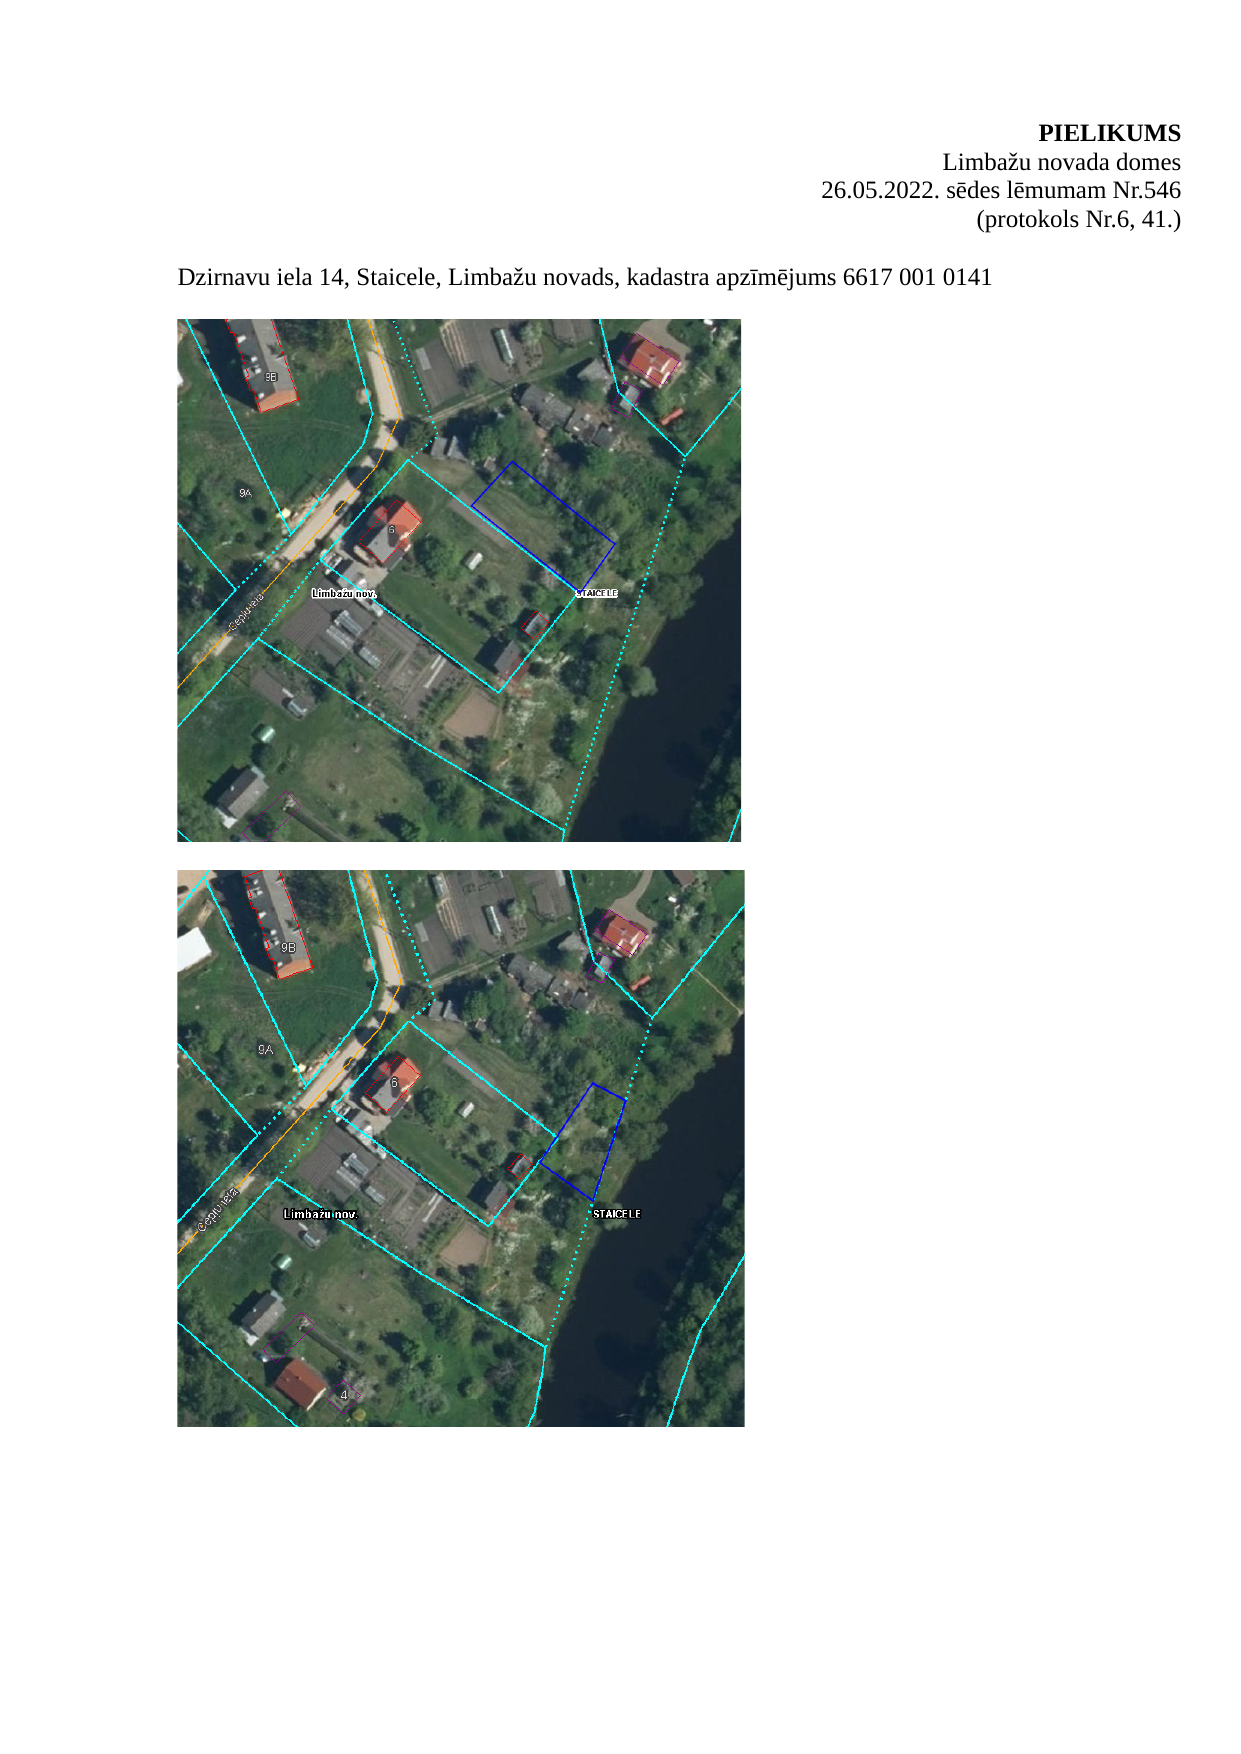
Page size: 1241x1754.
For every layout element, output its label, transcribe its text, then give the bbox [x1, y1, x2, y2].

text Dzirnavu iela 14, Staicele, Limbažu novads, kadastra apzīmējums 6617 001 0141 [177, 262, 1177, 291]
text 26.05.2022. sēdes lēmumam Nr.546 [177, 176, 1181, 204]
text (protokols Nr.6, 41.) [177, 204, 1181, 233]
picture [177, 870, 745, 1427]
text Limbažu novada domes [177, 147, 1181, 176]
text pielikums [177, 118, 1181, 147]
picture [177, 319, 742, 842]
